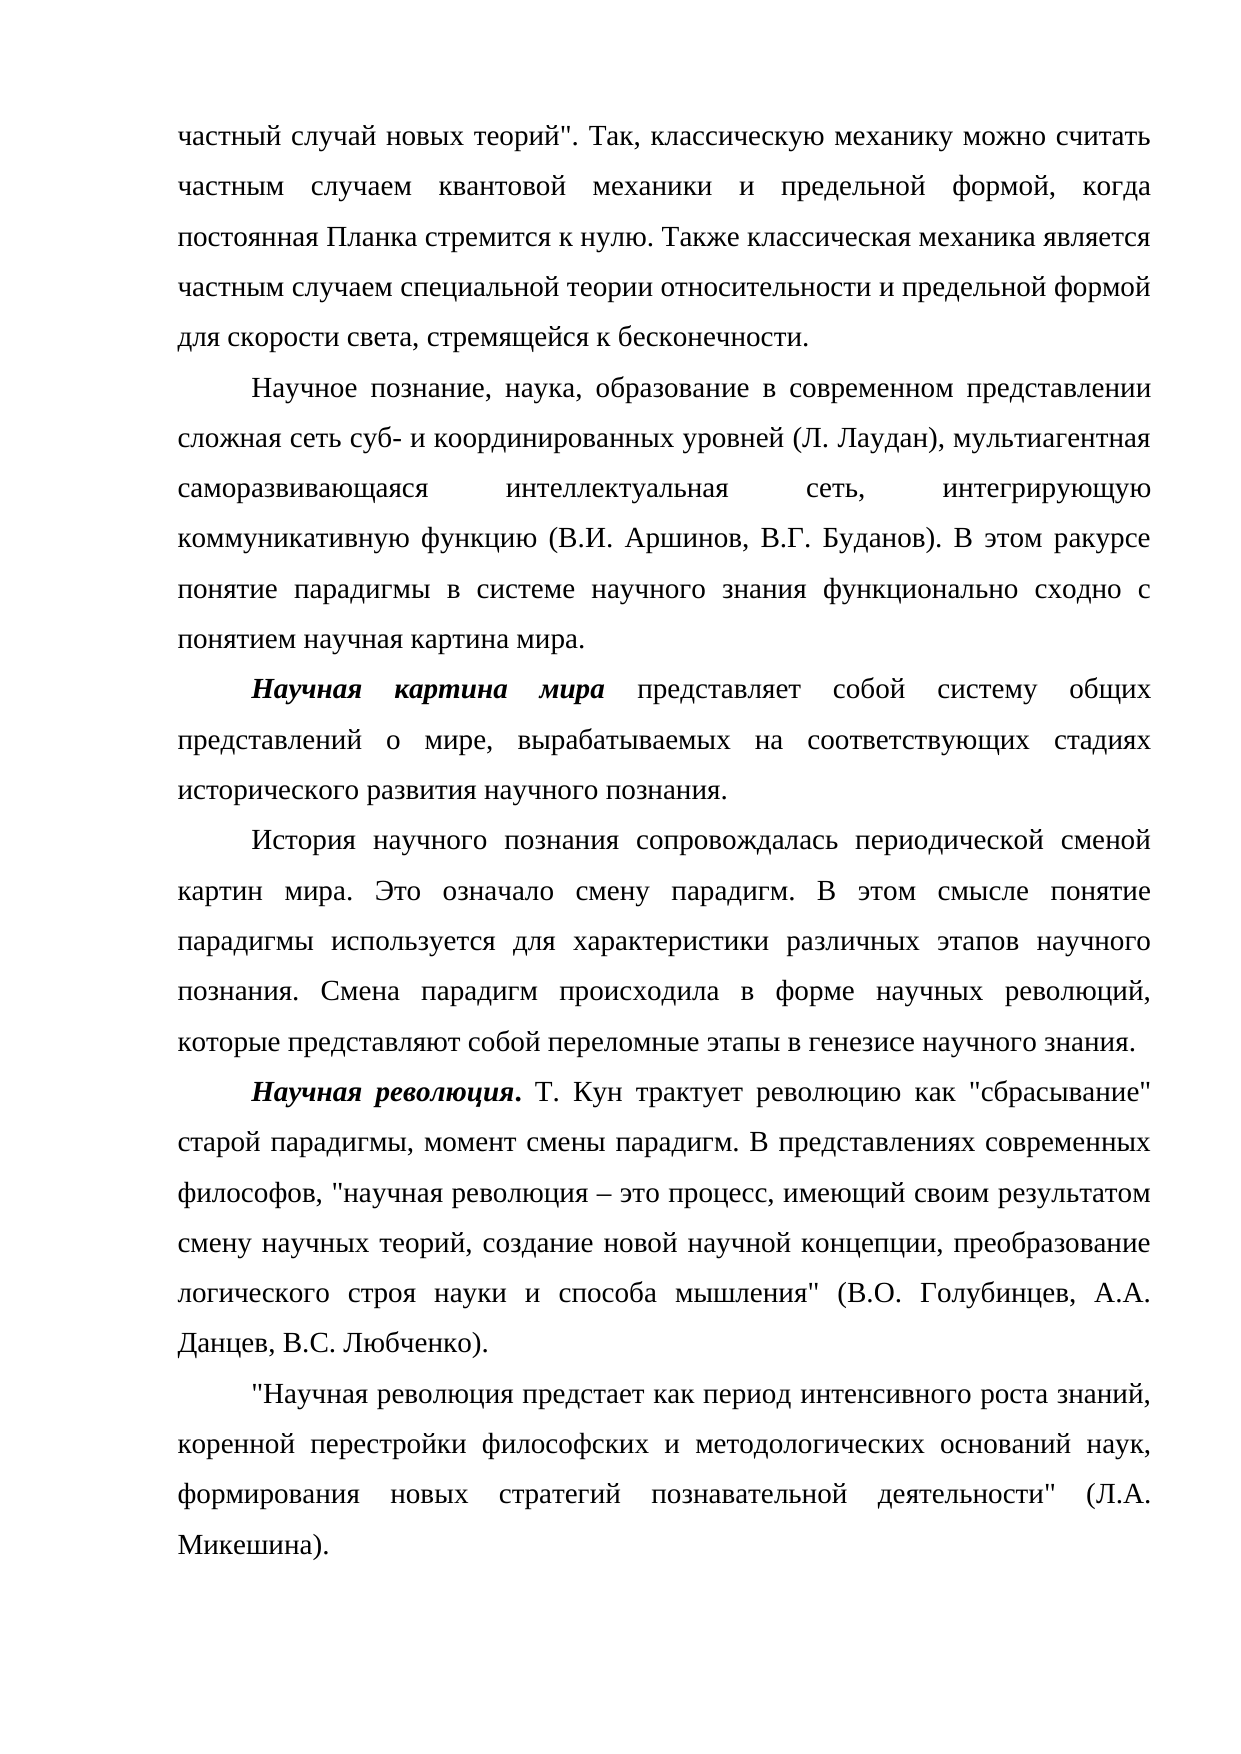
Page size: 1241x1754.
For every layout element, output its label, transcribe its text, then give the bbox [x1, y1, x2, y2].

text Научная революция. Т. Кун трактует революцию как "сбрасывание" старой парадигмы, момент смены парадигм. В представлениях современных философов, "научная революция – это процесс, имеющий своим результатом смену научных теорий, создание новой научной концепции, преобразование логического строя науки и способа мышления" (В.О. Голубинцев, А.А. Данцев, В.С. Любченко). [177, 1074, 1152, 1359]
text Научная картина мира представляет собой систему общих представлений о мире, вырабатываемых на соответствующих стадиях исторического развития научного познания. [177, 672, 1152, 806]
text История научного познания сопровождалась периодической сменой картин мира. Это означало смену парадигм. В этом смысле понятие парадигмы используется для характеристики различных этапов научного познания. Смена парадигм происходила в форме научных революций, которые представляют собой переломные этапы в генезисе научного знания. [177, 822, 1152, 1057]
text "Научная революция предстает как период интенсивного роста знаний, коренной перестройки философских и методологических оснований наук, формирования новых стратегий познавательной деятельности" (Л.А. Микешина). [177, 1376, 1152, 1560]
text Научное познание, наука, образование в современном представлении сложная сеть суб- и координированных уровней (Л. Лаудан), мультиагентная саморазвивающаяся интеллектуальная сеть, интегрирующую коммуникативную функцию (В.И. Аршинов, В.Г. Буданов). В этом ракурсе понятие парадигмы в системе научного знания функционально сходно с понятием научная картина мира. [177, 370, 1152, 655]
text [177, 118, 1152, 353]
